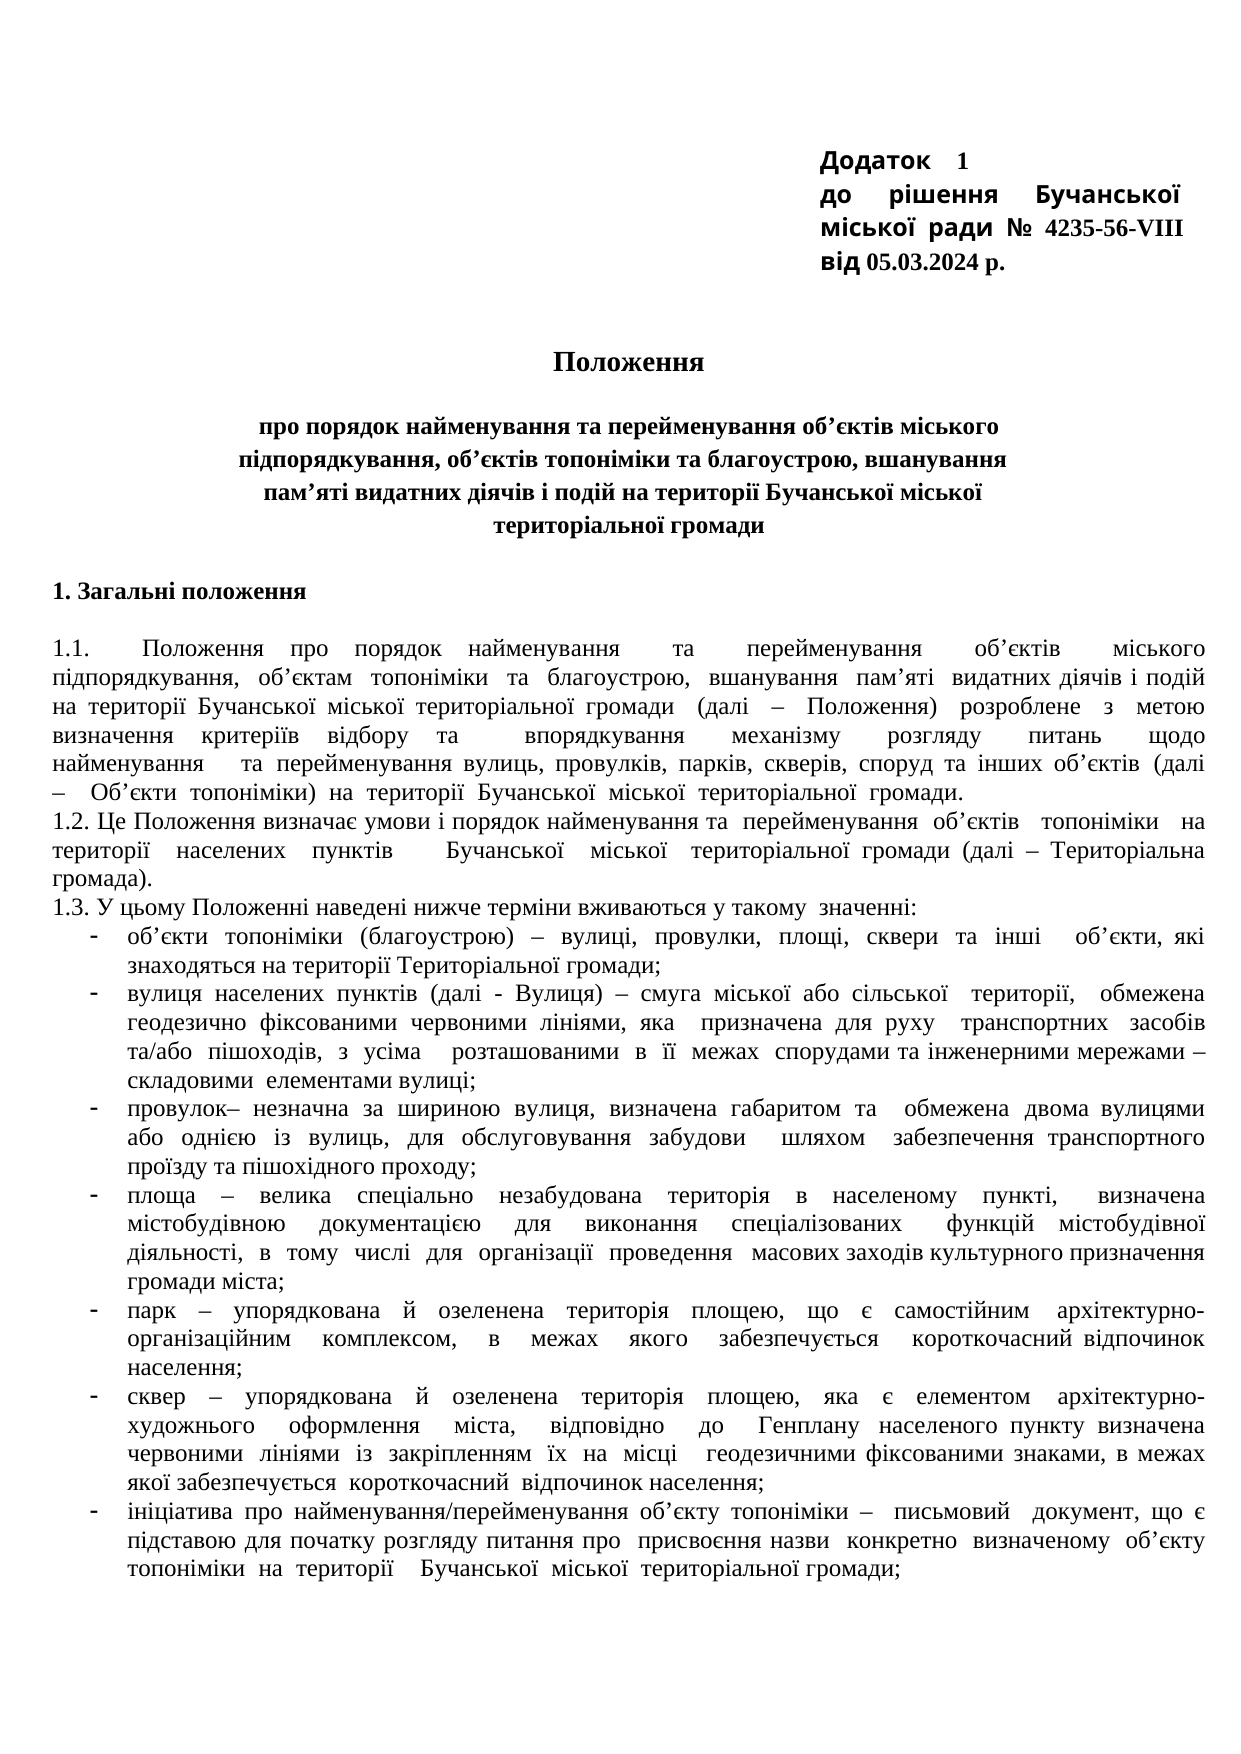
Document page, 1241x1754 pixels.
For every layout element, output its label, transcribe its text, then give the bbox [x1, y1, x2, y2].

text Додаток 1 до рішення Бучанської міської ради № 4235-56-VIII від 05.03.2024 р. [820, 143, 1209, 277]
text підпорядкування, об’єктів топоніміки та благоустрою, вшанування пам’яті видатних діячів і подій на території Бучанської міської територіальної громади [52, 444, 1205, 539]
text Положення [52, 344, 1205, 377]
text 1.1. Положення про порядок найменування та перейменування об’єктів міського підпорядкування, об’єктам топоніміки та благоустрою, вшанування пам’яті видатних діячів і подій на території Бучанської міської територіальної громади (далі – Положення) розроблене з метою визначення критеріїв відбору та впорядкування механізму розгляду питань щодо найменування та перейменування вулиць, провулків, парків, скверів, споруд та інших об’єктів (далі – Об’єкти топоніміки) на території Бучанської міської територіальної громади. [52, 633, 1205, 806]
list об’єкти топоніміки (благоустрою) – вулиці, провулки, площі, сквери та інші об’єкти, які знаходяться на території Територіальної громади; [89, 921, 1205, 978]
list вулиця населених пунктів (далі - Вулиця) – смуга міської або сільської території, обмежена геодезично фіксованими червоними лініями, яка призначена для руху транспортних засобів та/або пішоходів, з усіма розташованими в її межах спорудами та інженерними мережами – складовими елементами вулиці; [89, 978, 1205, 1093]
list парк – упорядкована й озеленена територія площею, що є самостійним архітектурно-організаційним комплексом, в межах якого забезпечується короткочасний відпочинок населення; [89, 1295, 1205, 1381]
list ініціатива про найменування/перейменування об’єкту топоніміки – письмовий документ, що є підставою для початку розгляду питання про присвоєння назви конкретно визначеному об’єкту топоніміки на території Бучанської міської територіальної громади; [89, 1496, 1205, 1582]
text 1.3. У цьому Положенні наведені нижче терміни вживаються у такому значенні: [52, 892, 1205, 921]
text 1. Загальні положення [52, 576, 1205, 605]
list площа – велика спеціально незабудована територія в населеному пункті, визначена містобудівною документацією для виконання спеціалізованих функцій містобудівної діяльності, в тому числі для організації проведення масових заходів культурного призначення громади міста; [89, 1180, 1205, 1295]
text 1.2. Це Положення визначає умови і порядок найменування та перейменування об’єктів топоніміки на території населених пунктів Бучанської міської територіальної громади (далі – Територіальна громада). [52, 806, 1205, 892]
list провулок– незначна за шириною вулиця, визначена габаритом та обмежена двома вулицями або однією із вулиць, для обслуговування забудови шляхом забезпечення транспортного проїзду та пішохідного проходу; [89, 1093, 1205, 1180]
text про порядок найменування та перейменування об’єктів міського [52, 411, 1205, 440]
list сквер – упорядкована й озеленена територія площею, яка є елементом архітектурно-художнього оформлення міста, відповідно до Генплану населеного пункту визначена червоними лініями із закріпленням їх на місці геодезичними фіксованими знаками, в межах якої забезпечується короткочасний відпочинок населення; [89, 1381, 1205, 1496]
